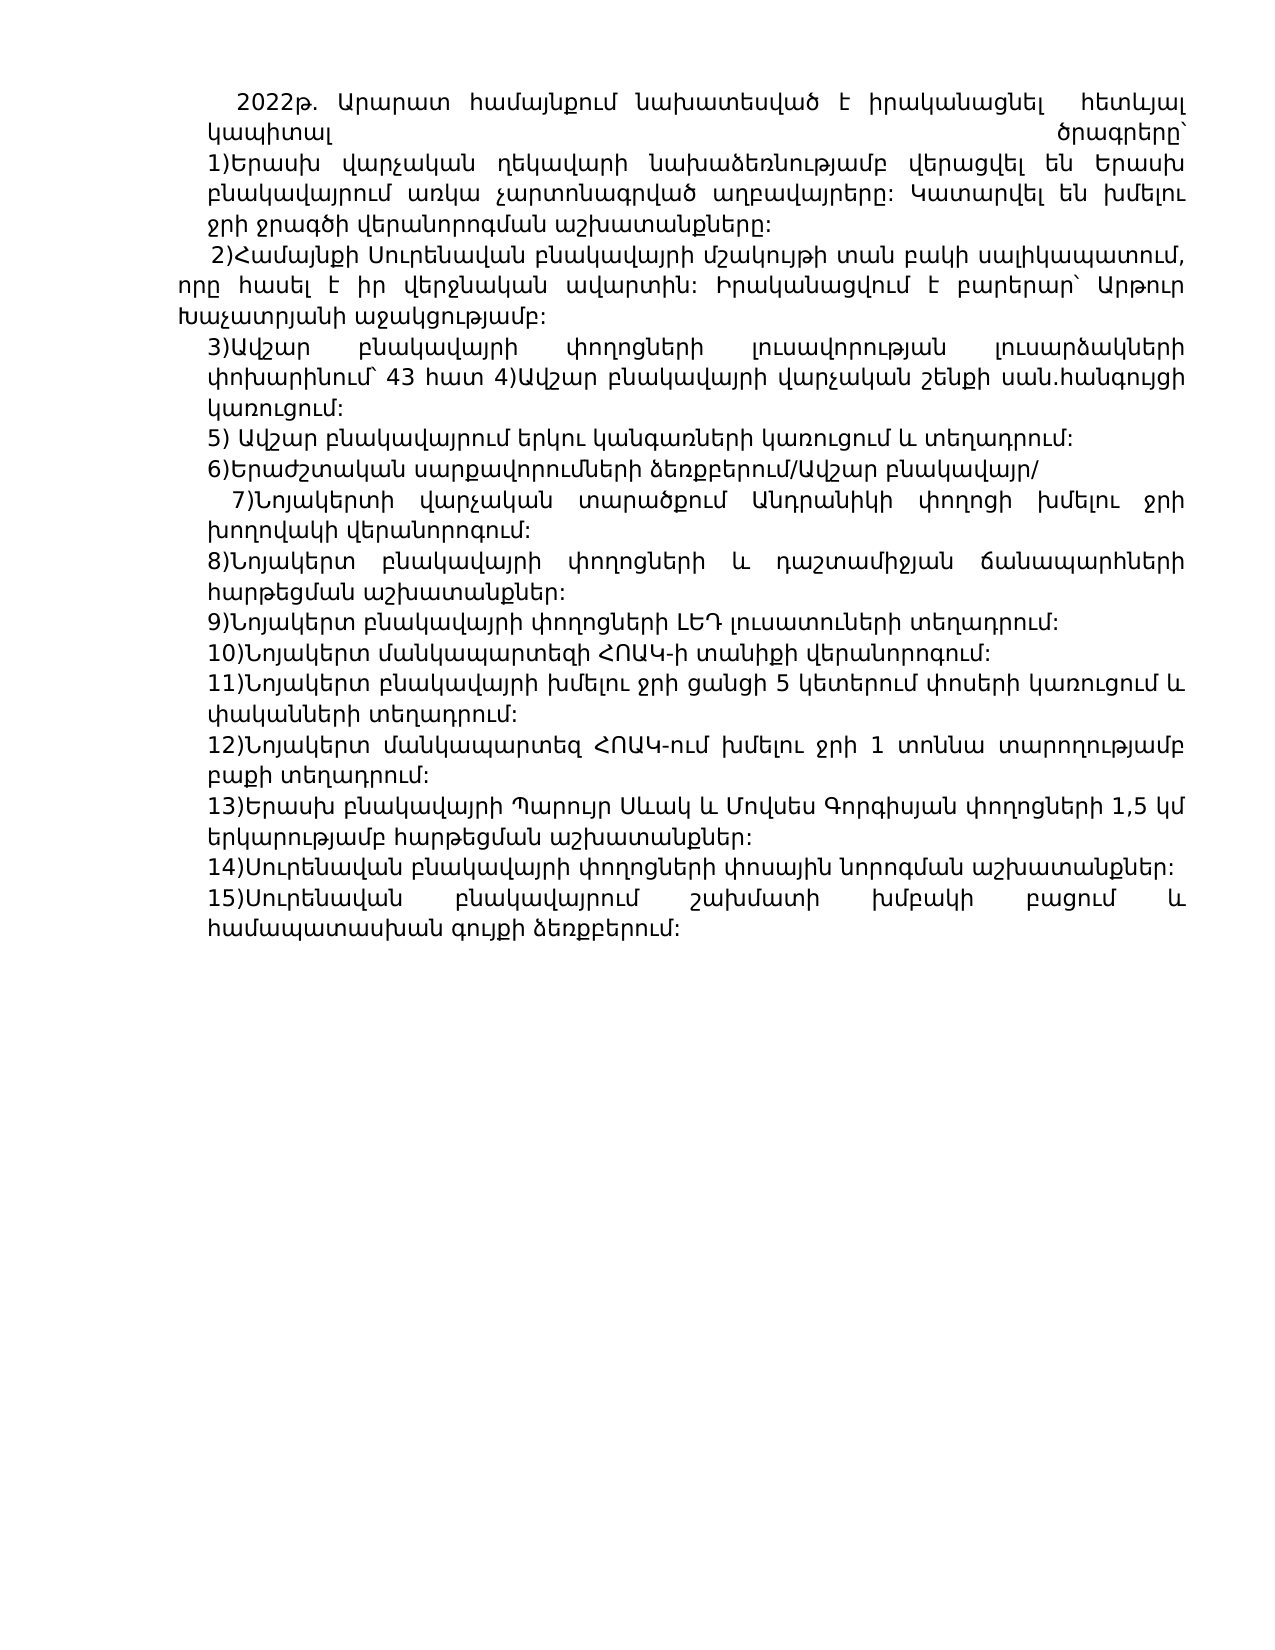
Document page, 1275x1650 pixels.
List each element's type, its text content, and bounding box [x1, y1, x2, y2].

text 10)Նոյակերտ մանկապարտեզի ՀՈԱԿ-ի տանիքի վերանորոգում: [207, 640, 1186, 667]
text 11)Նոյակերտ բնակավայրի խմելու ջրի ցանցի 5 կետերում փոսերի կառուցում և փականների տեղադրում: [207, 671, 1186, 728]
text 9)Նոյակերտ բնակավայրի փողոցների ԼԵԴ լուսատուների տեղադրում: [207, 609, 1186, 636]
text 2)Համայնքի Սուրենավան բնակավայրի մշակույթի տան բակի սալիկապատում, որը հասել է իր վերջնական ավարտին: Իրականացվում է բարերար՝ Արթուր Խաչատրյանի աջակցությամբ: [177, 242, 1186, 330]
text 12)Նոյակերտ մանկապարտեզ ՀՈԱԿ-ում խմելու ջրի 1 տոննա տարողությամբ բաքի տեղադրում: [207, 732, 1186, 789]
text 15)Սուրենավան բնակավայրում շախմատի խմբակի բացում և համապատասխան գույքի ձեռքբերում: [207, 885, 1186, 942]
text 7)Նոյակերտի վարչական տարածքում Անդրանիկի փողոցի խմելու ջրի խողովակի վերանորոգում: [207, 487, 1186, 544]
text 2022թ. Արարատ համայնքում նախատեսված է իրականացնել հետևյալ կապիտալ ծրագրերը՝ 1)Երասխ վարչական ղեկավարի նախաձեռնությամբ վերացվել են Երասխ բնակավայրում առկա չարտոնագրված աղբավայրերը: Կատարվել են խմելու ջրի ջրագծի վերանորոգման աշխատանքները: [207, 89, 1186, 238]
text 14)Սուրենավան բնակավայրի փողոցների փոսային նորոգման աշխատանքներ: [207, 854, 1186, 881]
text 6)Երաժշտական սարքավորումների ձեռքբերում/Ավշար բնակավայր/ [207, 456, 1186, 483]
text 13)Երասխ բնակավայրի Պարույր Սևակ և Մովսես Գորգիսյան փողոցների 1,5 կմ երկարությամբ հարթեցման աշխատանքներ: [207, 793, 1186, 850]
text 8)Նոյակերտ բնակավայրի փողոցների և դաշտամիջյան ճանապարհների հարթեցման աշխատանքներ: [207, 548, 1186, 605]
text 3)Ավշար բնակավայրի փողոցների լուսավորության լուսարձակների փոխարինում՝ 43 հատ 4)Ավշար բնակավայրի վարչական շենքի սան.հանգույցի կառուցում: 5) Ավշար բնակավայրում երկու կանգառների կառուցում և տեղադրում: [207, 334, 1186, 452]
